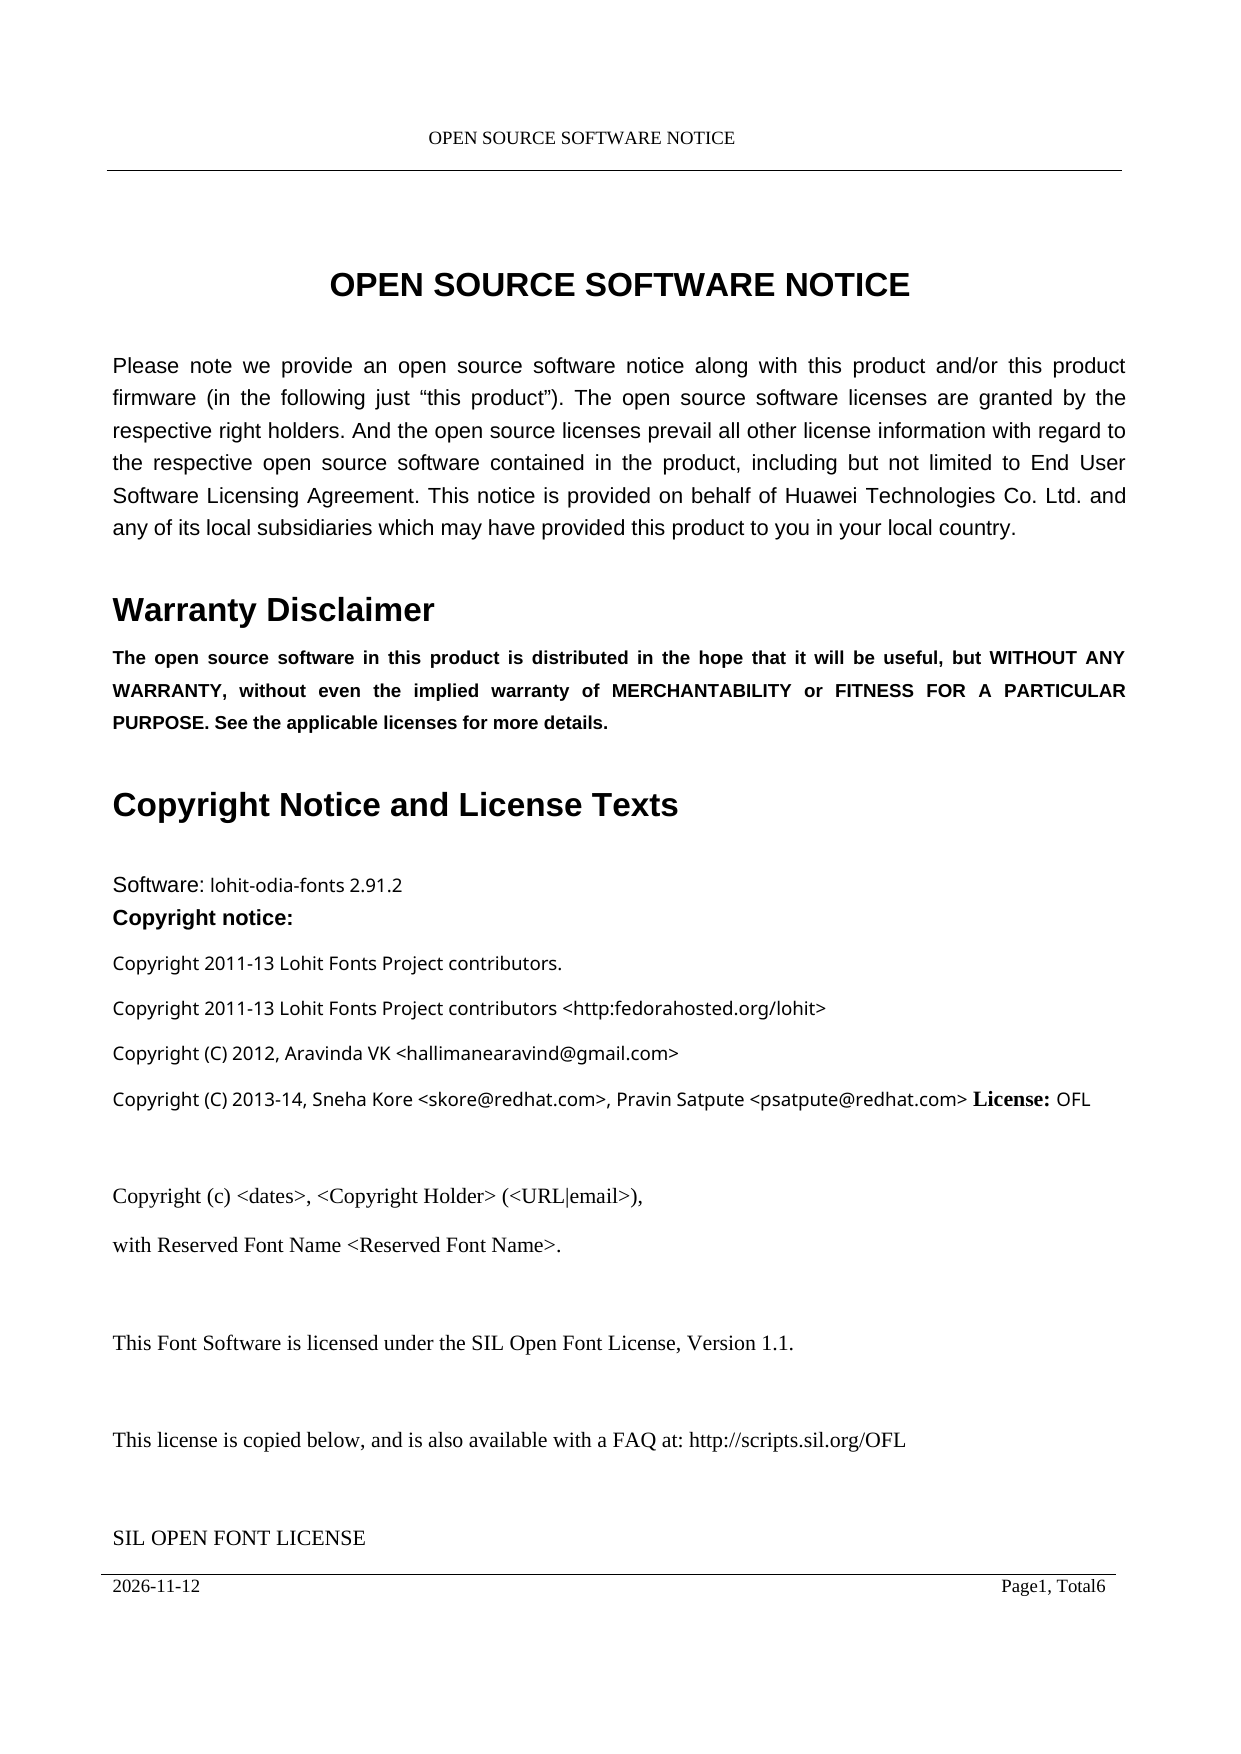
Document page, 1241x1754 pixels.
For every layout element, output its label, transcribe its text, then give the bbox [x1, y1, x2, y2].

text Copyright Notice and License Texts [112, 771, 1128, 836]
text Software: lohit-odia-fonts 2.91.2 [112, 869, 1128, 901]
text Copyright 2011-13 Lohit Fonts Project contributors <http:fedorahosted.org/lohit> [112, 992, 1128, 1024]
text Copyright 2011-13 Lohit Fonts Project contributors. [112, 947, 1128, 979]
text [112, 1082, 1128, 1553]
text Copyright (C) 2012, Aravinda VK <hallimanearavind@gmail.com> [112, 1037, 1128, 1069]
text Warranty Disclaimer [112, 576, 1128, 641]
text The open source software in this product is distributed in the hope that it will be useful, but WITHOUT ANY WARRANTY, without even the implied warranty of MERCHANTABILITY or FITNESS FOR A PARTICULAR PURPOSE. See the applicable licenses for more details. [112, 641, 1128, 739]
text Copyright notice: [112, 901, 1128, 934]
text Please note we provide an open source software notice along with this product and/or this product firmware (in the following just “this product”). The open source software licenses are granted by the respective right holders. And the open source licenses prevail all other license information with regard to the respective open source software contained in the product, including but not limited to End User Software Licensing Agreement. This notice is provided on behalf of Huawei Technologies Co. Ltd. and any of its local subsidiaries which may have provided this product to you in your local country. [112, 349, 1128, 544]
text OPEN SOURCE SOFTWARE NOTICE [112, 251, 1128, 316]
